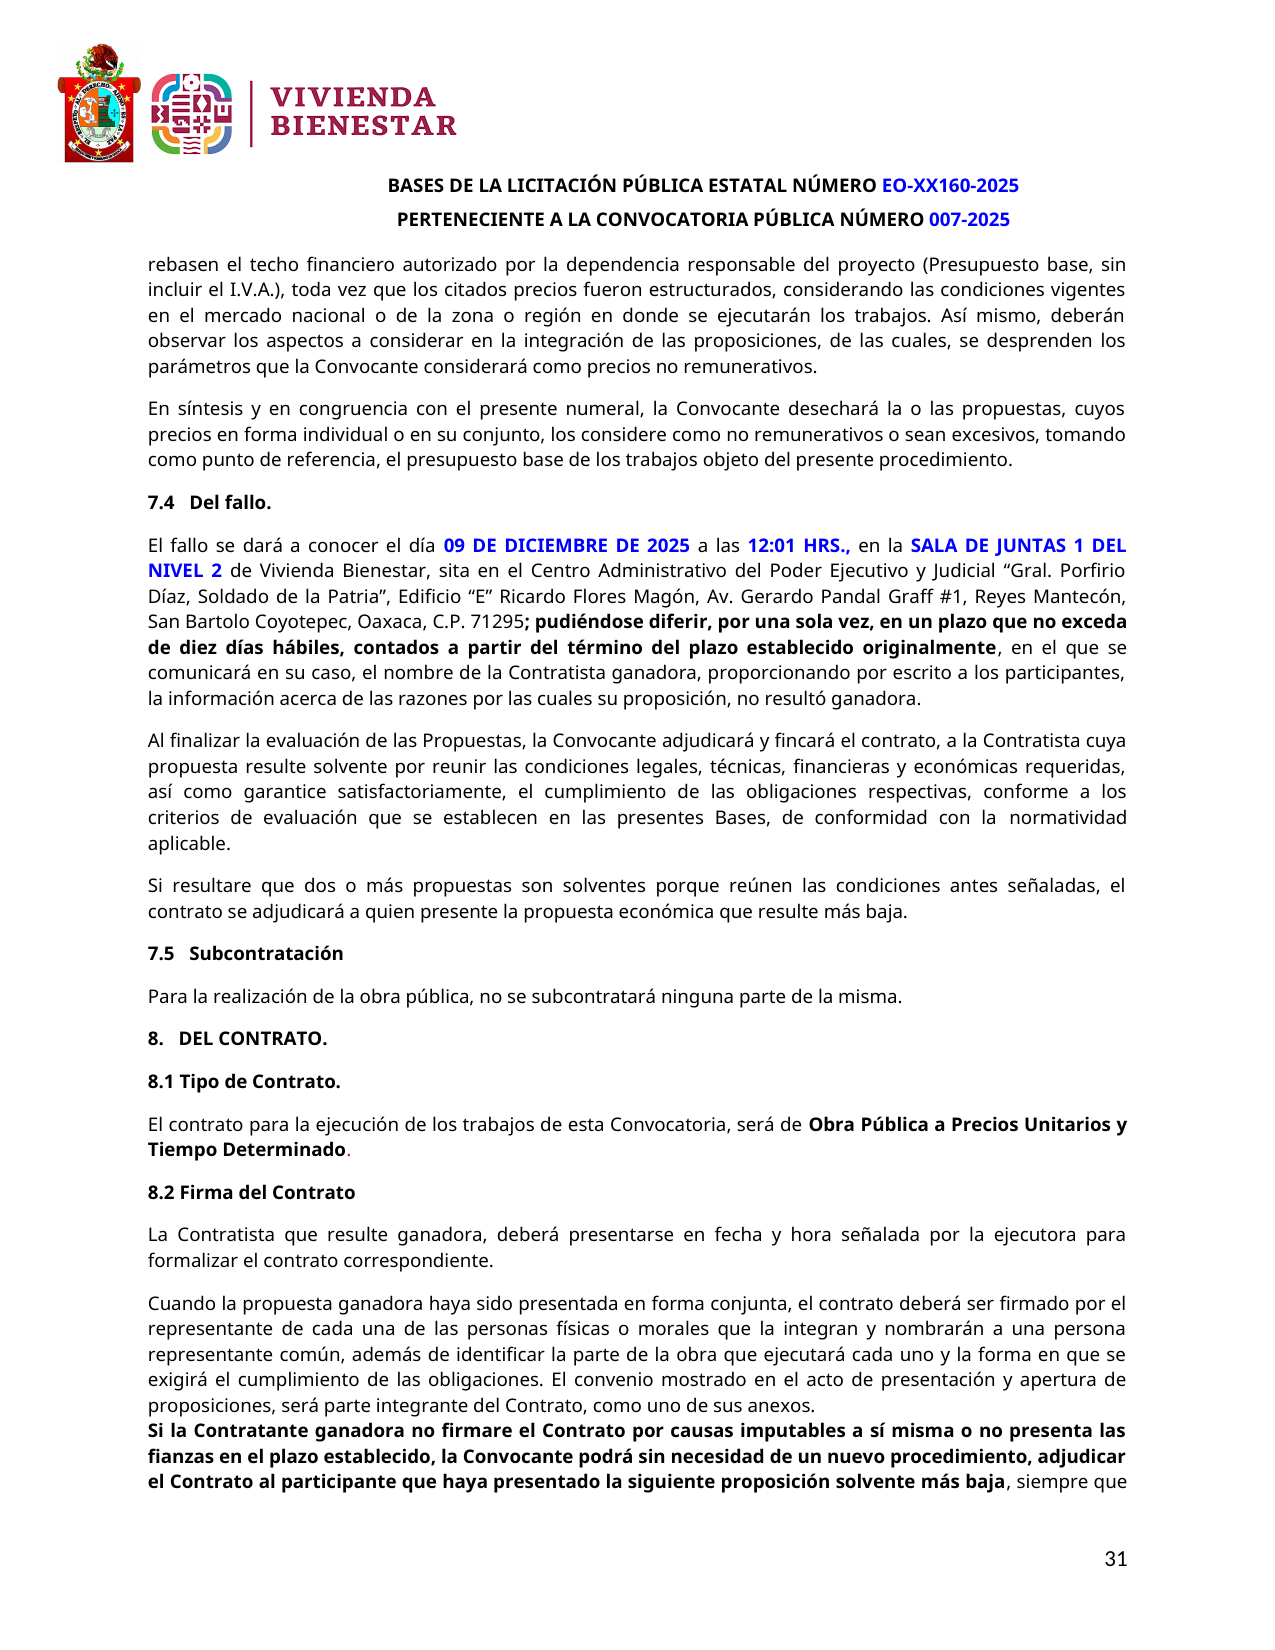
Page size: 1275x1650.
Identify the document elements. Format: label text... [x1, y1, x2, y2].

text Si resultare que dos o más propuestas son solventes porque reúnen las condiciones antes señaladas, el contrato se adjudicará a quien presente la propuesta económica que resulte más baja. [148, 872, 1127, 923]
text 8.1 Tipo de Contrato. [148, 1068, 1127, 1094]
text La Contratista que resulte ganadora, deberá presentarse en fecha y hora señalada por la ejecutora para formalizar el contrato correspondiente. [148, 1222, 1127, 1273]
text 8.2 Firma del Contrato [148, 1179, 1127, 1204]
text 7.4 Del fallo. [148, 489, 1127, 515]
text Cuando la propuesta ganadora haya sido presentada en forma conjunta, el contrato deberá ser firmado por el representante de cada una de las personas físicas o morales que la integran y nombrarán a una persona representante común, además de identificar la parte de la obra que ejecutará cada uno y la forma en que se exigirá el cumplimiento de las obligaciones. El convenio mostrado en el acto de presentación y apertura de proposiciones, será parte integrante del Contrato, como uno de sus anexos. [148, 1290, 1127, 1417]
picture [55, 42, 143, 165]
text 8. DEL CONTRATO. [148, 1026, 1127, 1051]
text Para la realización de la obra pública, no se subcontratará ninguna parte de la misma. [148, 983, 1127, 1009]
text 7.5 Subcontratación [148, 941, 1127, 966]
text En síntesis y en congruencia con el presente numeral, la Convocante desechará la o las propuestas, cuyos precios en forma individual o en su conjunto, los considere como no remunerativos o sean excesivos, tomando como punto de referencia, el presupuesto base de los trabajos objeto del presente procedimiento. [148, 396, 1127, 472]
text El fallo se dará a conocer el día 09 DE DICIEMBRE DE 2025 a las 12:01 HRS., en la SALA DE JUNTAS 1 DEL NIVEL 2 de Vivienda Bienestar, sita en el Centro Administrativo del Poder Ejecutivo y Judicial “Gral. Porfirio Díaz, Soldado de la Patria”, Edificio “E” Ricardo Flores Magón, Av. Gerardo Pandal Graff #1, Reyes Mantecón, San Bartolo Coyotepec, Oaxaca, C.P. 71295; pudiéndose diferir, por una sola vez, en un plazo que no exceda de diez días hábiles, contados a partir del término del plazo establecido originalmente, en el que se comunicará en su caso, el nombre de la Contratista ganadora, proporcionando por escrito a los participantes, la información acerca de las razones por las cuales su proposición, no resultó ganadora. [148, 532, 1127, 711]
picture [147, 66, 473, 163]
text Al finalizar la evaluación de las Propuestas, la Convocante adjudicará y fincará el contrato, a la Contratista cuya propuesta resulte solvente por reunir las condiciones legales, técnicas, financieras y económicas requeridas, así como garantice satisfactoriamente, el cumplimiento de las obligaciones respectivas, conforme a los criterios de evaluación que se establecen en las presentes Bases, de conformidad con la normatividad aplicable. [148, 728, 1127, 855]
text El contrato para la ejecución de los trabajos de esta Convocatoria, será de Obra Pública a Precios Unitarios y Tiempo Determinado. [148, 1111, 1127, 1162]
